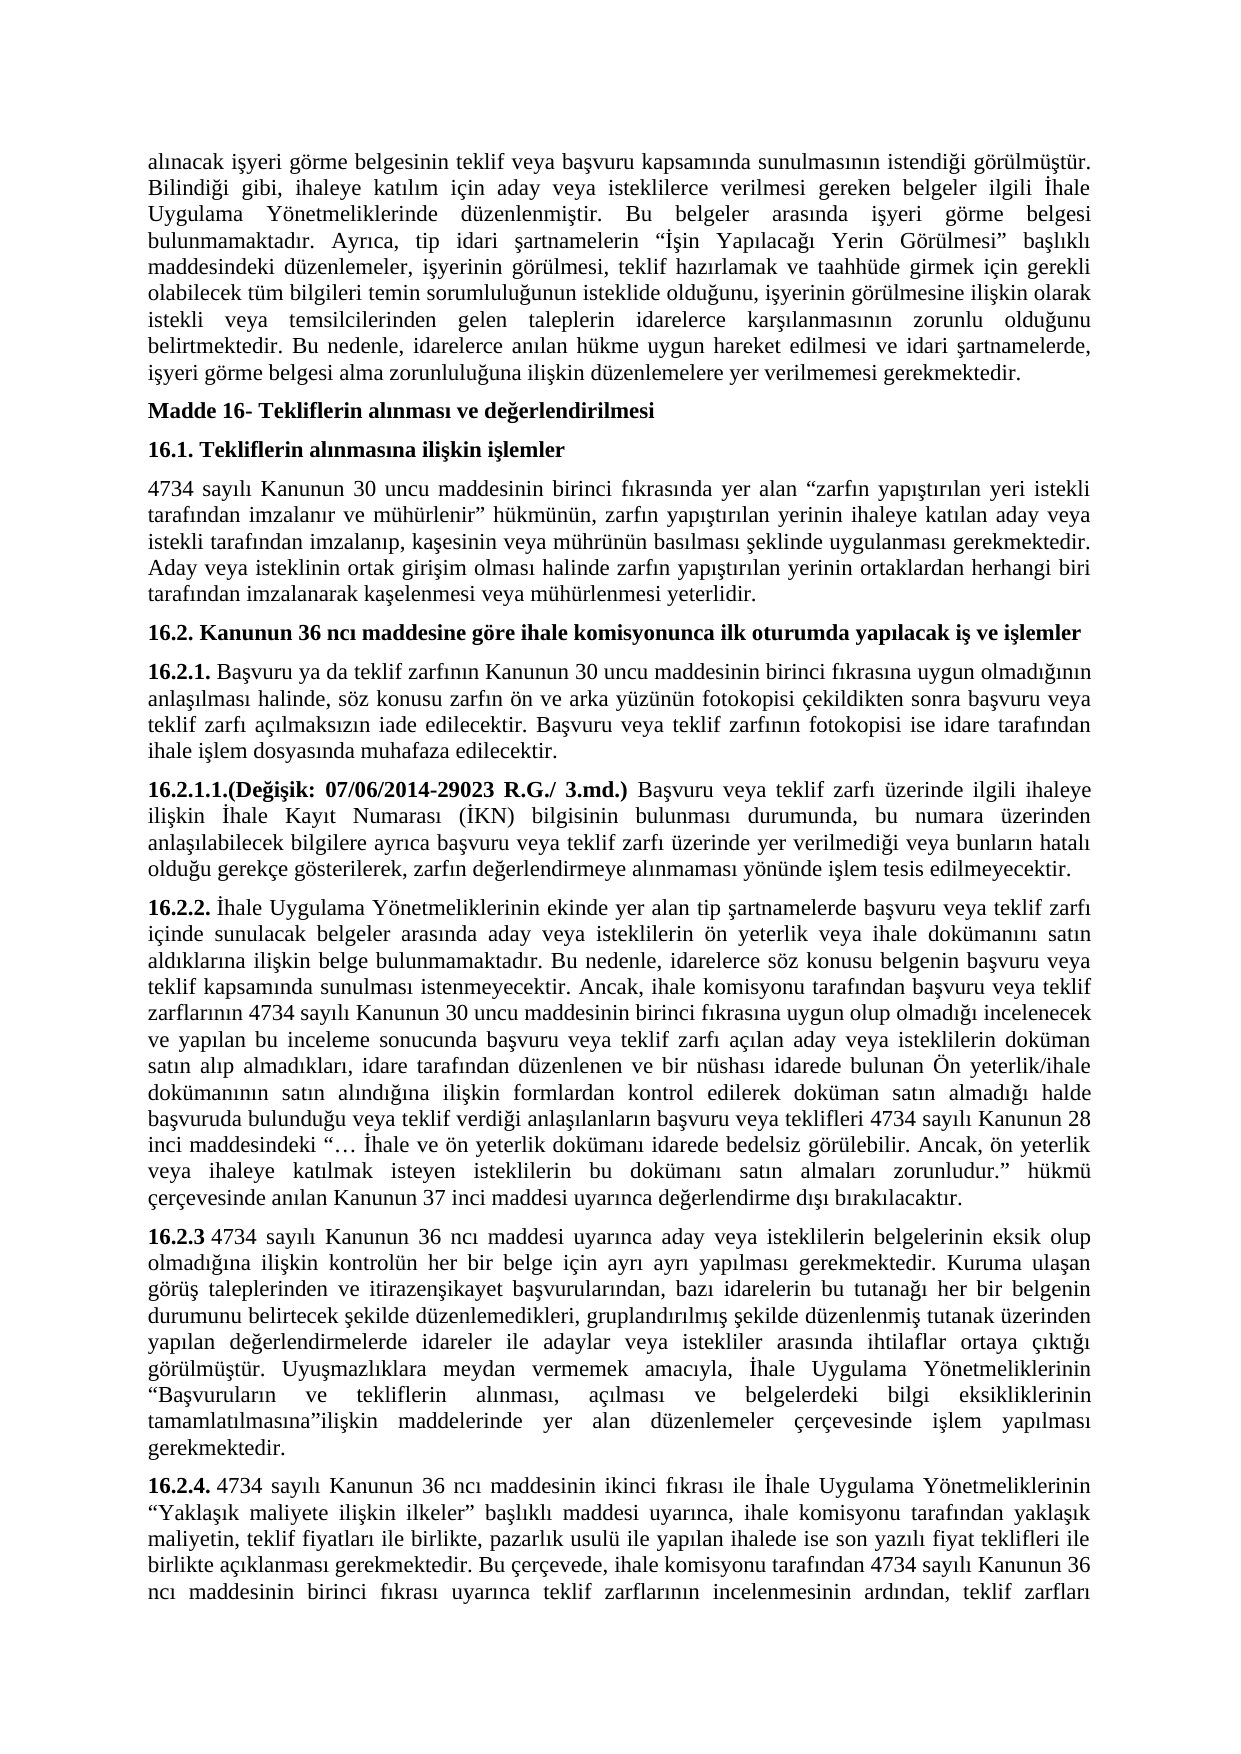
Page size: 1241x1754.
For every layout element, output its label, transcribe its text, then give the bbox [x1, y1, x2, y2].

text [148, 1472, 1092, 1604]
text 4734 sayılı Kanunun 30 uncu maddesinin birinci fıkrasında yer alan “zarfın yapıştırılan yeri istekli tarafından imzalanır ve mühürlenir” hükmünün, zarfın yapıştırılan yerinin ihaleye katılan aday veya istekli tarafından imzalanıp, kaşesinin veya mührünün basılması şeklinde uygulanması gerekmektedir. Aday veya isteklinin ortak girişim olması halinde zarfın yapıştırılan yerinin ortaklardan herhangi biri tarafından imzalanarak kaşelenmesi veya mühürlenmesi yeterlidir. [148, 475, 1092, 607]
text 16.2.3 4734 sayılı Kanunun 36 ncı maddesi uyarınca aday veya isteklilerin belgelerinin eksik olup olmadığına ilişkin kontrolün her bir belge için ayrı ayrı yapılması gerekmektedir. Kuruma ulaşan görüş taleplerinden ve itirazenşikayet başvurularından, bazı idarelerin bu tutanağı her bir belgenin durumunu belirtecek şekilde düzenlemedikleri, gruplandırılmış şekilde düzenlenmiş tutanak üzerinden yapılan değerlendirmelerde idareler ile adaylar veya istekliler arasında ihtilaflar ortaya çıktığı görülmüştür. Uyuşmazlıklara meydan vermemek amacıyla, İhale Uygulama Yönetmeliklerinin “Başvuruların ve tekliflerin alınması, açılması ve belgelerdeki bilgi eksikliklerinin tamamlatılmasına”ilişkin maddelerinde yer alan düzenlemeler çerçevesinde işlem yapılması gerekmektedir. [148, 1223, 1092, 1460]
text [148, 148, 1092, 385]
text 16.2.1.1.(Değişik: 07/06/2014-29023 R.G./ 3.md.) Başvuru veya teklif zarfı üzerinde ilgili ihaleye ilişkin İhale Kayıt Numarası (İKN) bilgisinin bulunması durumunda, bu numara üzerinden anlaşılabilecek bilgilere ayrıca başvuru veya teklif zarfı üzerinde yer verilmediği veya bunların hatalı olduğu gerekçe gösterilerek, zarfın değerlendirmeye alınmaması yönünde işlem tesis edilmeyecektir. [148, 776, 1092, 882]
text Madde 16- Tekliflerin alınması ve değerlendirilmesi [148, 397, 1092, 424]
text 16.2. Kanunun 36 ncı maddesine göre ihale komisyonunca ilk oturumda yapılacak iş ve işlemler [148, 619, 1092, 646]
text 16.1. Tekliflerin alınmasına ilişkin işlemler [148, 436, 1092, 463]
text 16.2.1. Başvuru ya da teklif zarfının Kanunun 30 uncu maddesinin birinci fıkrasına uygun olmadığının anlaşılması halinde, söz konusu zarfın ön ve arka yüzünün fotokopisi çekildikten sonra başvuru veya teklif zarfı açılmaksızın iade edilecektir. Başvuru veya teklif zarfının fotokopisi ise idare tarafından ihale işlem dosyasında muhafaza edilecektir. [148, 658, 1092, 764]
text 16.2.2. İhale Uygulama Yönetmeliklerinin ekinde yer alan tip şartnamelerde başvuru veya teklif zarfı içinde sunulacak belgeler arasında aday veya isteklilerin ön yeterlik veya ihale dokümanını satın aldıklarına ilişkin belge bulunmamaktadır. Bu nedenle, idarelerce söz konusu belgenin başvuru veya teklif kapsamında sunulması istenmeyecektir. Ancak, ihale komisyonu tarafından başvuru veya teklif zarflarının 4734 sayılı Kanunun 30 uncu maddesinin birinci fıkrasına uygun olup olmadığı incelenecek ve yapılan bu inceleme sonucunda başvuru veya teklif zarfı açılan aday veya isteklilerin doküman satın alıp almadıkları, idare tarafından düzenlenen ve bir nüshası idarede bulunan Ön yeterlik/ihale dokümanının satın alındığına ilişkin formlardan kontrol edilerek doküman satın almadığı halde başvuruda bulunduğu veya teklif verdiği anlaşılanların başvuru veya teklifleri 4734 sayılı Kanunun 28 inci maddesindeki “… İhale ve ön yeterlik dokümanı idarede bedelsiz görülebilir. Ancak, ön yeterlik veya ihaleye katılmak isteyen isteklilerin bu dokümanı satın almaları zorunludur.” hükmü çerçevesinde anılan Kanunun 37 inci maddesi uyarınca değerlendirme dışı bırakılacaktır. [148, 894, 1092, 1210]
